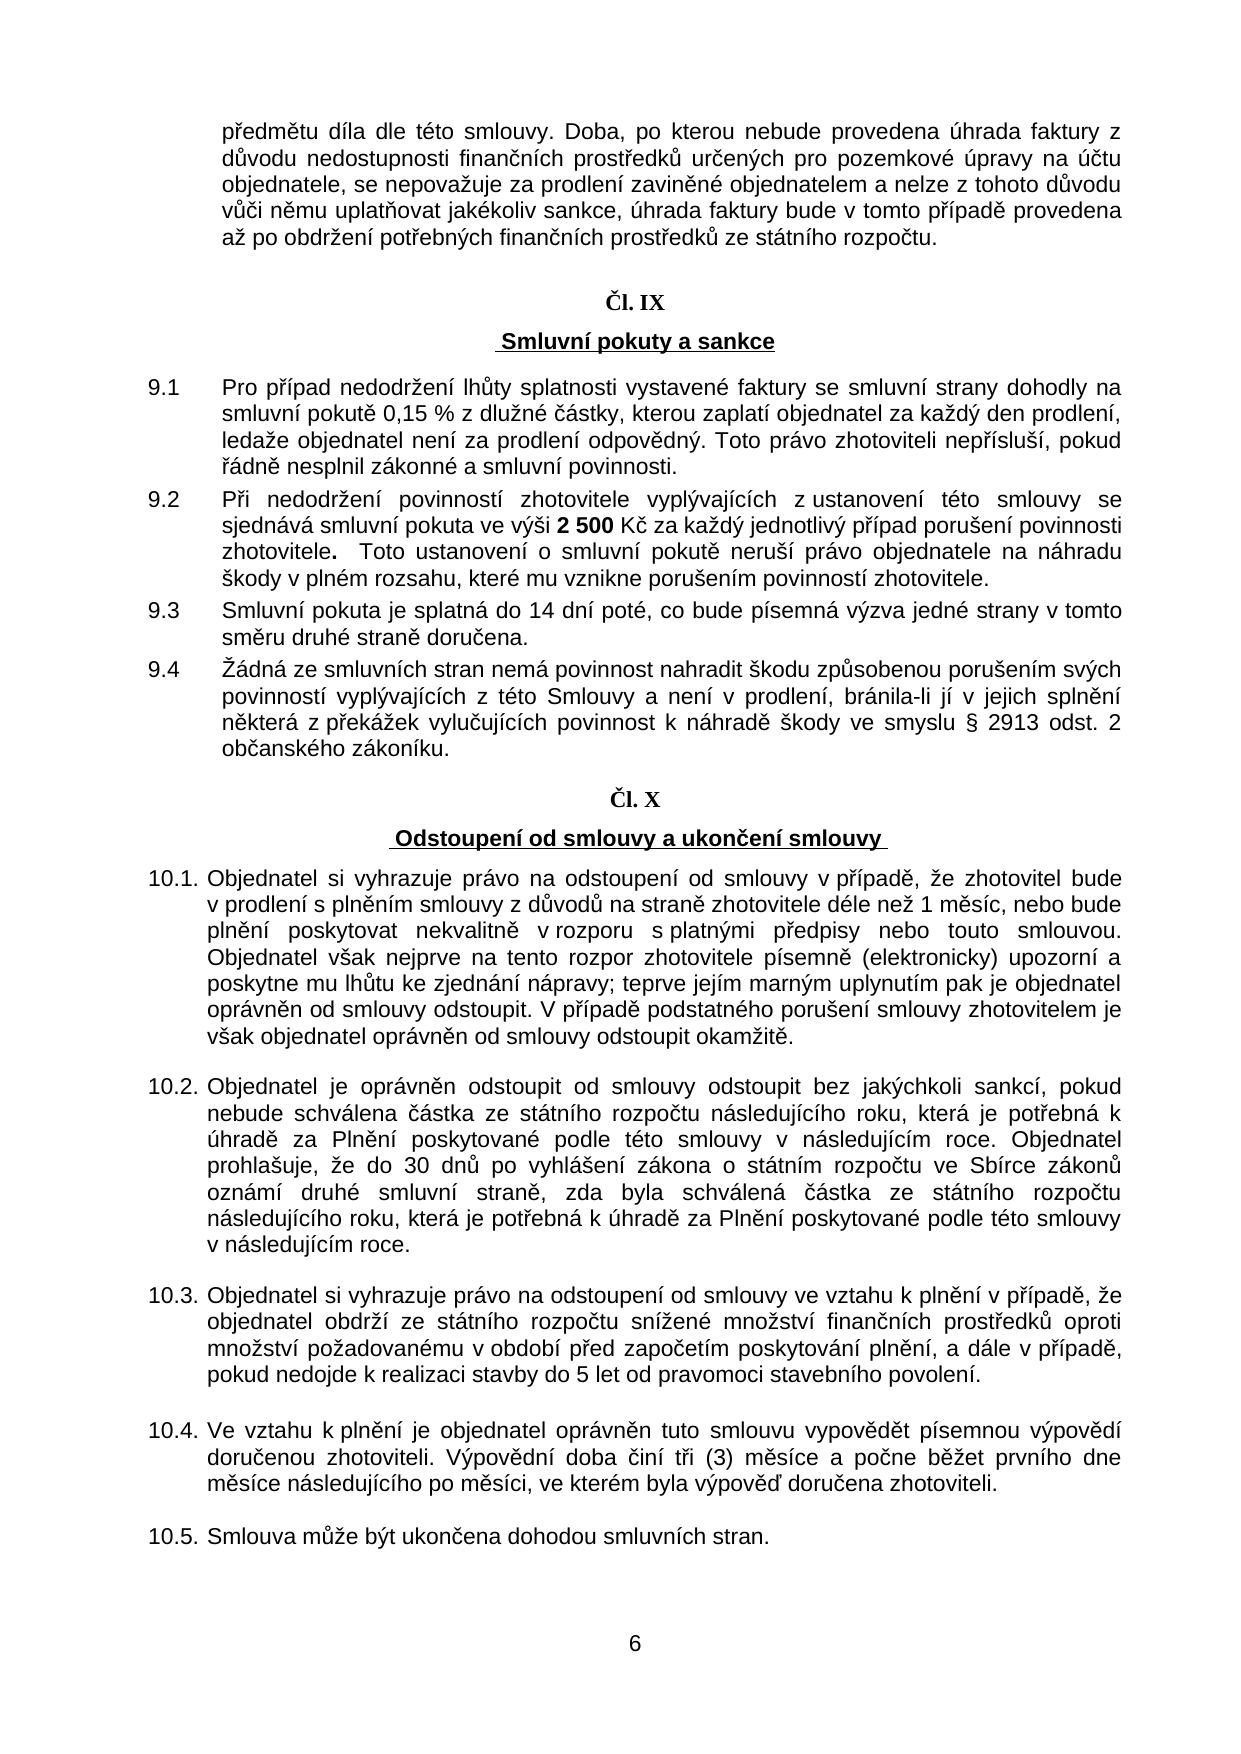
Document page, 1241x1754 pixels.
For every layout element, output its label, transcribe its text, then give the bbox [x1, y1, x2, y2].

list Smluvní pokuta je splatná do 14 dní poté, co bude písemná výzva jedné strany v tomto směru druhé straně doručena. [148, 597, 1122, 650]
list Pro případ nedodržení lhůty splatnosti vystavené faktury se smluvní strany dohodly na smluvní pokutě 0,15 % z dlužné částky, kterou zaplatí objednatel za každý den prodlení, ledaže objednatel není za prodlení odpovědný. Toto právo zhotoviteli nepřísluší, pokud řádně nesplnil zákonné a smluvní povinnosti. [148, 374, 1122, 479]
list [148, 118, 1122, 250]
list Objednatel je oprávněn odstoupit od smlouvy odstoupit bez jakýchkoli sankcí, pokud nebude schválena částka ze státního rozpočtu následujícího roku, která je potřebná k úhradě za Plnění poskytované podle této smlouvy v následujícím roce. Objednatel prohlašuje, že do 30 dnů po vyhlášení zákona o státním rozpočtu ve Sbírce zákonů oznámí druhé smluvní straně, zda byla schválená částka ze státního rozpočtu následujícího roku, která je potřebná k úhradě za Plnění poskytované podle této smlouvy v následujícím roce. [148, 1073, 1122, 1258]
list Objednatel si vyhrazuje právo na odstoupení od smlouvy v případě, že zhotovitel bude v prodlení s plněním smlouvy z důvodů na straně zhotovitele déle než 1 měsíc, nebo bude plnění poskytovat nekvalitně v rozporu s platnými předpisy nebo touto smlouvou. Objednatel však nejprve na tento rozpor zhotovitele písemně (elektronicky) upozorní a poskytne mu lhůtu ke zjednání nápravy; teprve jejím marným uplynutím pak je objednatel oprávněn od smlouvy odstoupit. V případě podstatného porušení smlouvy zhotovitelem je však objednatel oprávněn od smlouvy odstoupit okamžitě. [148, 865, 1122, 1049]
list Ve vztahu k plnění je objednatel oprávněn tuto smlouvu vypovědět písemnou výpovědí doručenou zhotoviteli. Výpovědní doba činí tři (3) měsíce a počne běžet prvního dne měsíce následujícího po měsíci, ve kterém byla výpověď doručena zhotoviteli. [148, 1417, 1122, 1497]
subtitle Čl. IX [148, 289, 1122, 315]
subtitle Smluvní pokuty a sankce [148, 328, 1122, 354]
list Při nedodržení povinností zhotovitele vyplývajících z ustanovení této smlouvy se sjednává smluvní pokuta ve výši 2 500 Kč za každý jednotlivý případ porušení povinnosti zhotovitele. Toto ustanovení o smluvní pokutě neruší právo objednatele na náhradu škody v plném rozsahu, které mu vznikne porušením povinností zhotovitele. [148, 486, 1122, 591]
list Žádná ze smluvních stran nemá povinnost nahradit škodu způsobenou porušením svých povinností vyplývajících z této Smlouvy a není v prodlení, bránila-li jí v jejich splnění některá z překážek vylučujících povinnost k náhradě škody ve smyslu § 2913 odst. 2 občanského zákoníku. [148, 656, 1122, 762]
subtitle Čl. X [148, 786, 1122, 812]
subtitle Odstoupení od smlouvy a ukončení smlouvy [148, 825, 1122, 852]
list Objednatel si vyhrazuje právo na odstoupení od smlouvy ve vztahu k plnění v případě, že objednatel obdrží ze státního rozpočtu snížené množství finančních prostředků oproti množství požadovanému v období před započetím poskytování plnění, a dále v případě, pokud nedojde k realizaci stavby do 5 let od pravomoci stavebního povolení. [148, 1282, 1122, 1387]
list Smlouva může být ukončena dohodou smluvních stran. [148, 1523, 1122, 1549]
